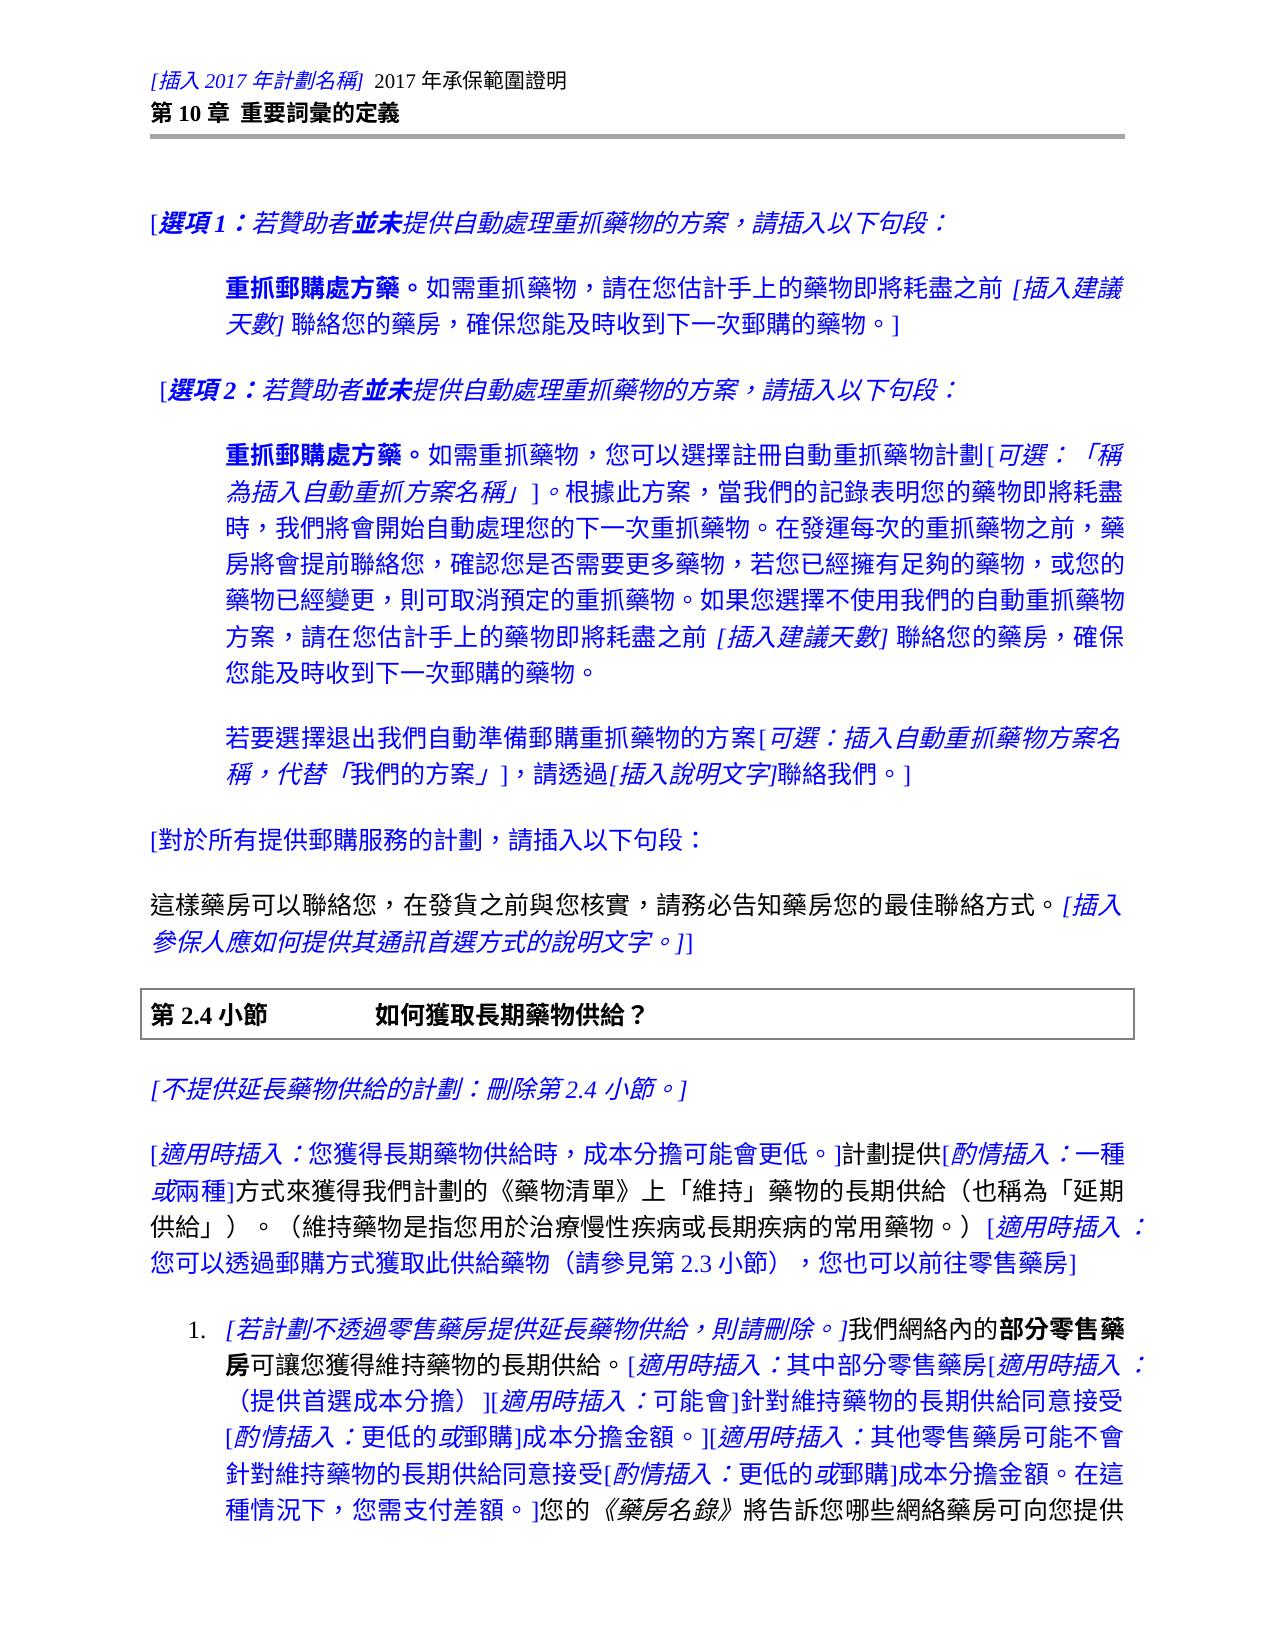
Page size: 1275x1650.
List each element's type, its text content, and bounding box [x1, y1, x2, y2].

text 若要選擇退出我們自動準備郵購重抓藥物的方案[可選：插入自動重抓藥物方案名稱，代替「我們的方案」]，請透過[插入說明文字]聯絡我們。] [225, 719, 1125, 791]
text [選項 2：若贊助者並未提供自動處理重抓藥物的方案，請插入以下句段： [159, 370, 1125, 407]
text 重抓郵購處方藥。如需重抓藥物，您可以選擇註冊自動重抓藥物計劃[可選：「稱為插入自動重抓方案名稱」]。根據此方案，當我們的記錄表明您的藥物即將耗盡時，我們將會開始自動處理您的下一次重抓藥物。在發運每次的重抓藥物之前，藥房將會提前聯絡您，確認您是否需要更多藥物，若您已經擁有足夠的藥物，或您的藥物已經變更，則可取消預定的重抓藥物。如果您選擇不使用我們的自動重抓藥物方案，請在您估計手上的藥物即將耗盡之前 [插入建議天數] 聯絡您的藥房，確保您能及時收到下一次郵購的藥物。 [225, 436, 1125, 689]
text [適用時插入：您獲得長期藥物供給時，成本分擔可能會更低。]計劃提供[酌情插入：一種或兩種]方式來獲得我們計劃的《藥物清單》上「維持」藥物的長期供給（也稱為「延期供給」）。（維持藥物是指您用於治療慢性疾病或長期疾病的常用藥物。）[適用時插入：您可以透過郵購方式獲取此供給藥物（請參見第 2.3 小節），您也可以前往零售藥房] [150, 1135, 1125, 1280]
text [對於所有提供郵購服務的計劃，請插入以下句段： [150, 820, 1125, 857]
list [187, 1309, 1125, 1527]
text [選項 1：若贊助者並未提供自動處理重抓藥物的方案，請插入以下句段： [150, 203, 1125, 239]
subtitle 第 2.4 小節 如何獲取長期藥物供給？ [142, 990, 1133, 1038]
text 這樣藥房可以聯絡您，在發貨之前與您核實，請務必告知藥房您的最佳聯絡方式。[插入參保人應如何提供其通訊首選方式的說明文字。]] [150, 886, 1125, 958]
text [不提供延長藥物供給的計劃：刪除第 2.4 小節。] [150, 1069, 1125, 1106]
text 重抓郵購處方藥。如需重抓藥物，請在您估計手上的藥物即將耗盡之前 [插入建議天數] 聯絡您的藥房，確保您能及時收到下一次郵購的藥物。] [225, 269, 1125, 341]
